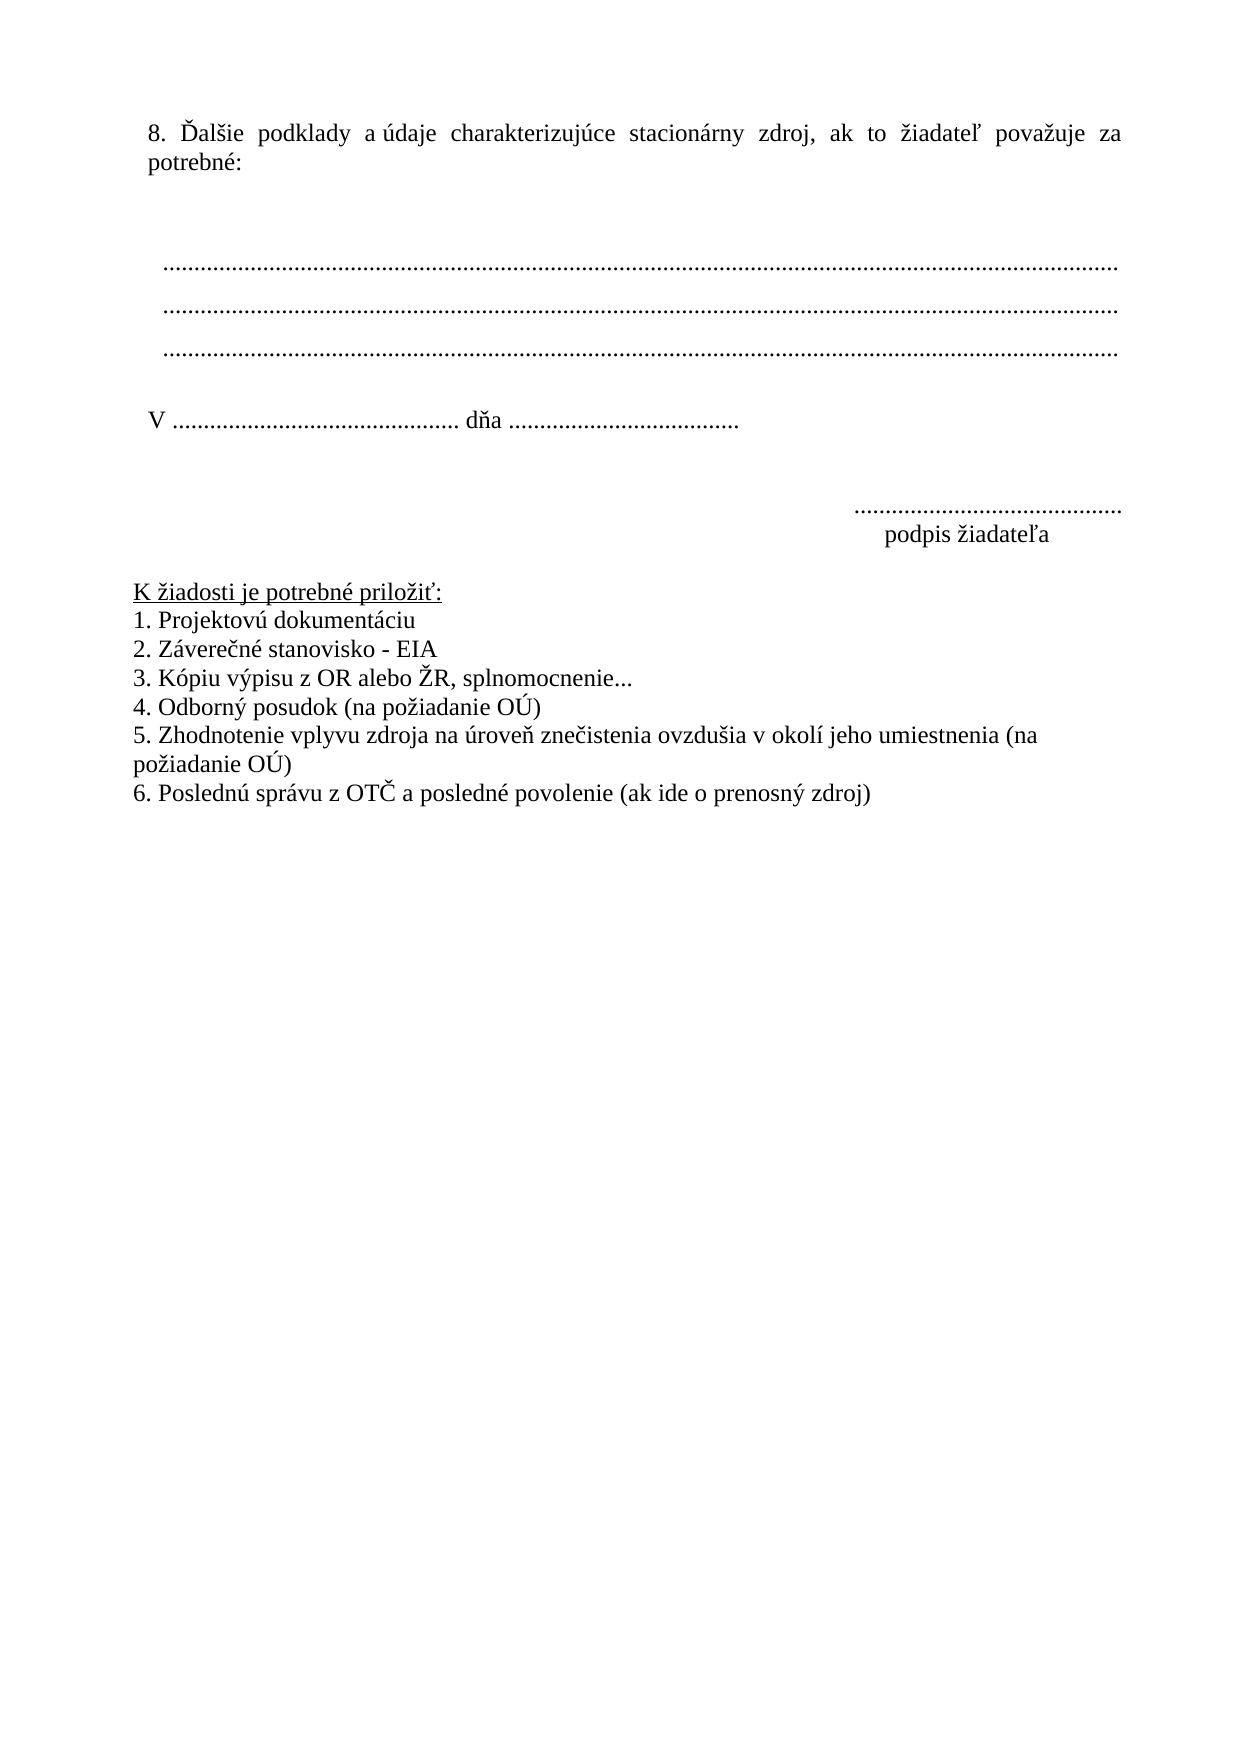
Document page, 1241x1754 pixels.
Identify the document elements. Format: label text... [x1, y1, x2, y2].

text 2. Záverečné stanovisko - EIA [133, 634, 1122, 663]
text 8. Ďalšie podklady a údaje charakterizujúce stacionárny zdroj, ak to žiadateľ považuje za potrebné: [148, 118, 1122, 176]
text podpis žiadateľa [811, 519, 1122, 548]
text ........................................... [811, 490, 1122, 519]
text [148, 204, 1122, 362]
text 3. Kópiu výpisu z OR alebo ŽR, splnomocnenie... [133, 663, 1122, 692]
text V .............................................. dňa ..................................... [148, 405, 1122, 434]
text K žiadosti je potrebné priložiť: [133, 577, 1122, 605]
text 4. Odborný posudok (na požiadanie OÚ) [133, 692, 1122, 720]
text 6. Poslednú správu z OTČ a posledné povolenie (ak ide o prenosný zdroj) [133, 778, 1122, 807]
text 5. Zhodnotenie vplyvu zdroja na úroveň znečistenia ovzdušia v okolí jeho umiestnenia (na požiadanie OÚ) [133, 720, 1122, 778]
text 1. Projektovú dokumentáciu [133, 605, 1122, 634]
